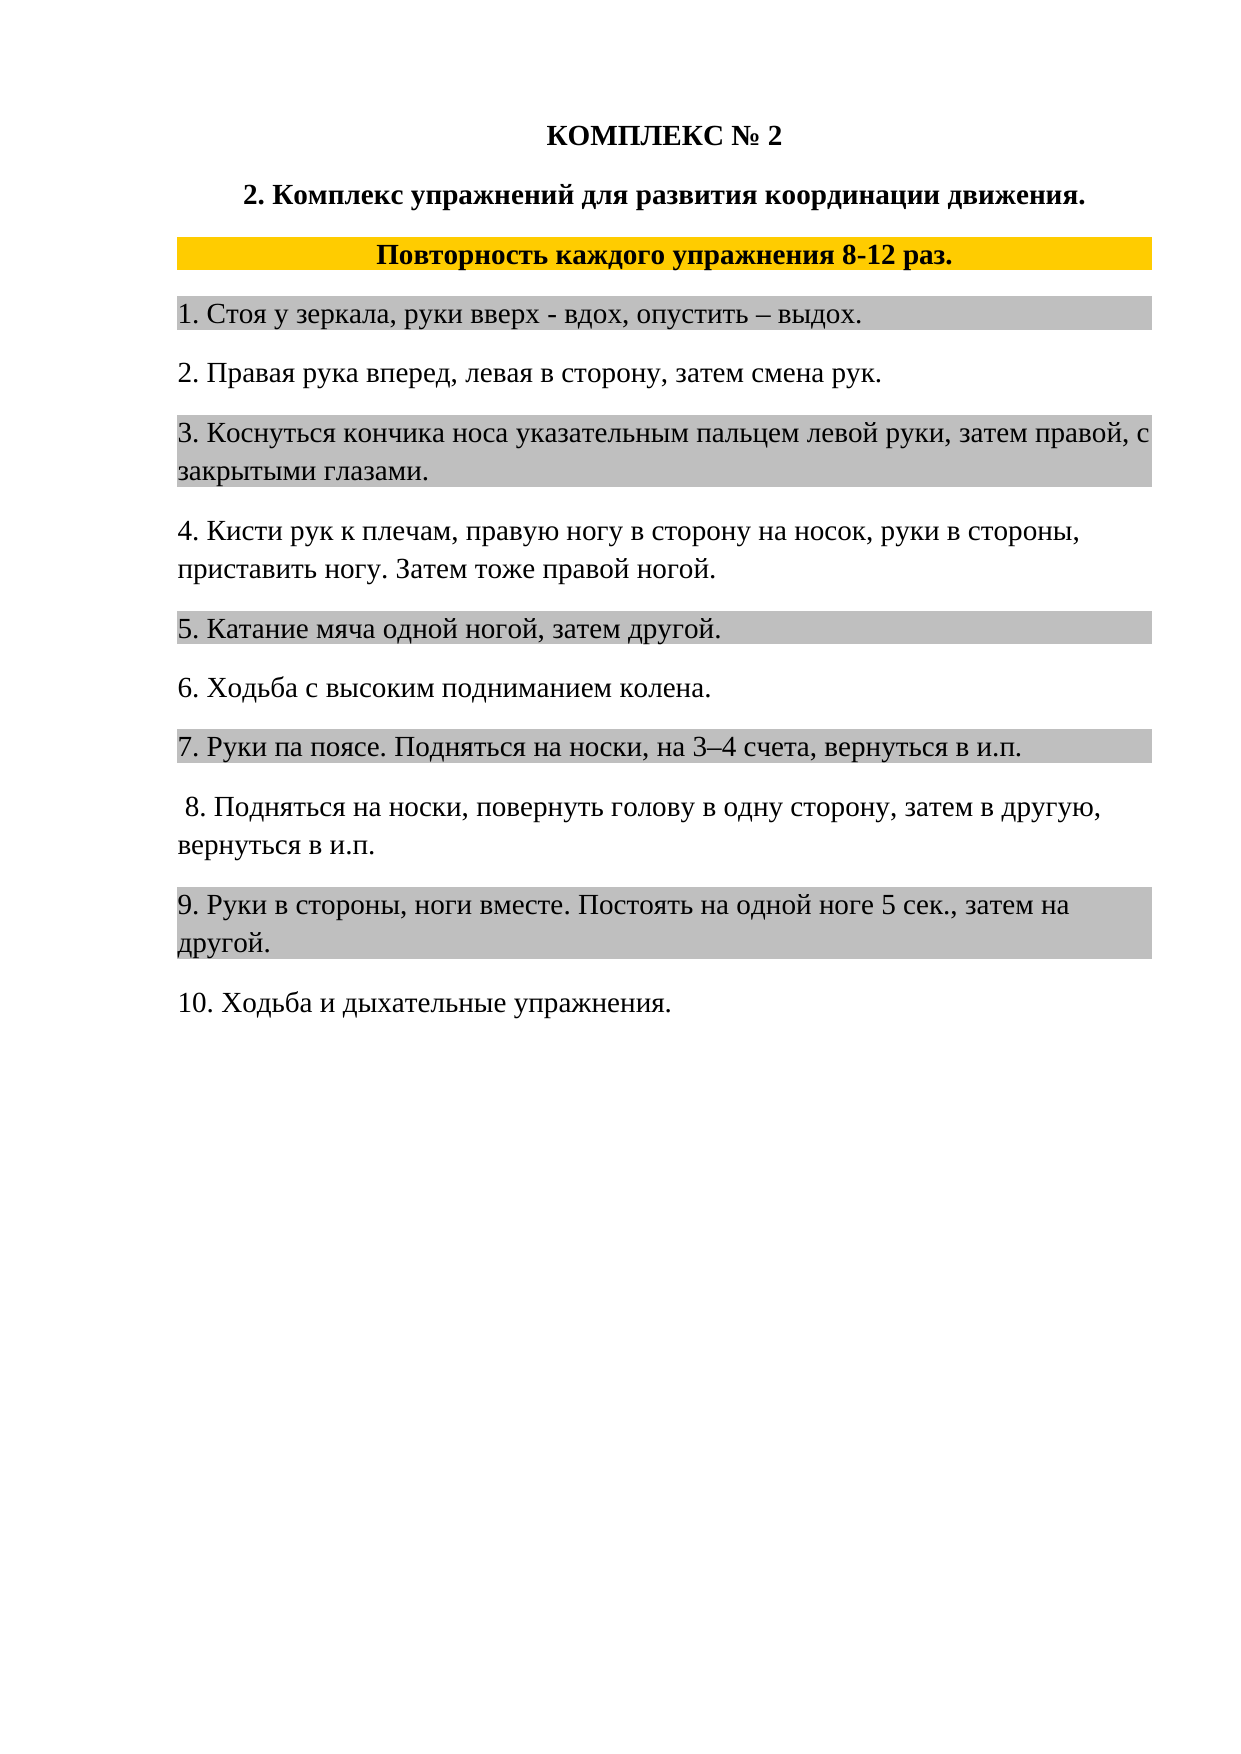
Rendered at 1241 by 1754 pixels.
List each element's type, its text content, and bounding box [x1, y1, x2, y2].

text 3. Коснуться кончика носа указательным пальцем левой руки, затем правой, с закрытыми глазами. [177, 415, 1152, 487]
text КОМПЛЕКС № 2 [177, 118, 1152, 152]
text 9. Руки в стороны, ноги вместе. Постоять на одной ноге 5 сек., затем на другой. [177, 887, 1152, 959]
text 2. Правая рука вперед, левая в сторону, затем смена рук. [177, 356, 1152, 389]
text 8. Подняться на носки, повернуть голову в одну сторону, затем в другую, вернуться в и.п. [177, 789, 1152, 861]
text 6. Ходьба с высоким подниманием колена. [177, 670, 1152, 704]
text Повторность каждого упражнения 8-12 раз. [177, 237, 1152, 270]
text 1. Стоя у зеркала, руки вверх - вдох, опустить – выдох. [177, 296, 1152, 330]
text 7. Руки па поясе. Подняться на носки, на 3–4 счета, вернуться в и.п. [177, 729, 1152, 763]
text 5. Катание мяча одной ногой, затем другой. [177, 611, 1152, 644]
text 4. Кисти рук к плечам, правую ногу в сторону на носок, руки в стороны, приставить ногу. Затем тоже правой ногой. [177, 513, 1152, 585]
text 10. Ходьба и дыхательные упражнения. [177, 985, 1152, 1018]
text 2. Комплекс упражнений для развития координации движения. [177, 177, 1152, 211]
